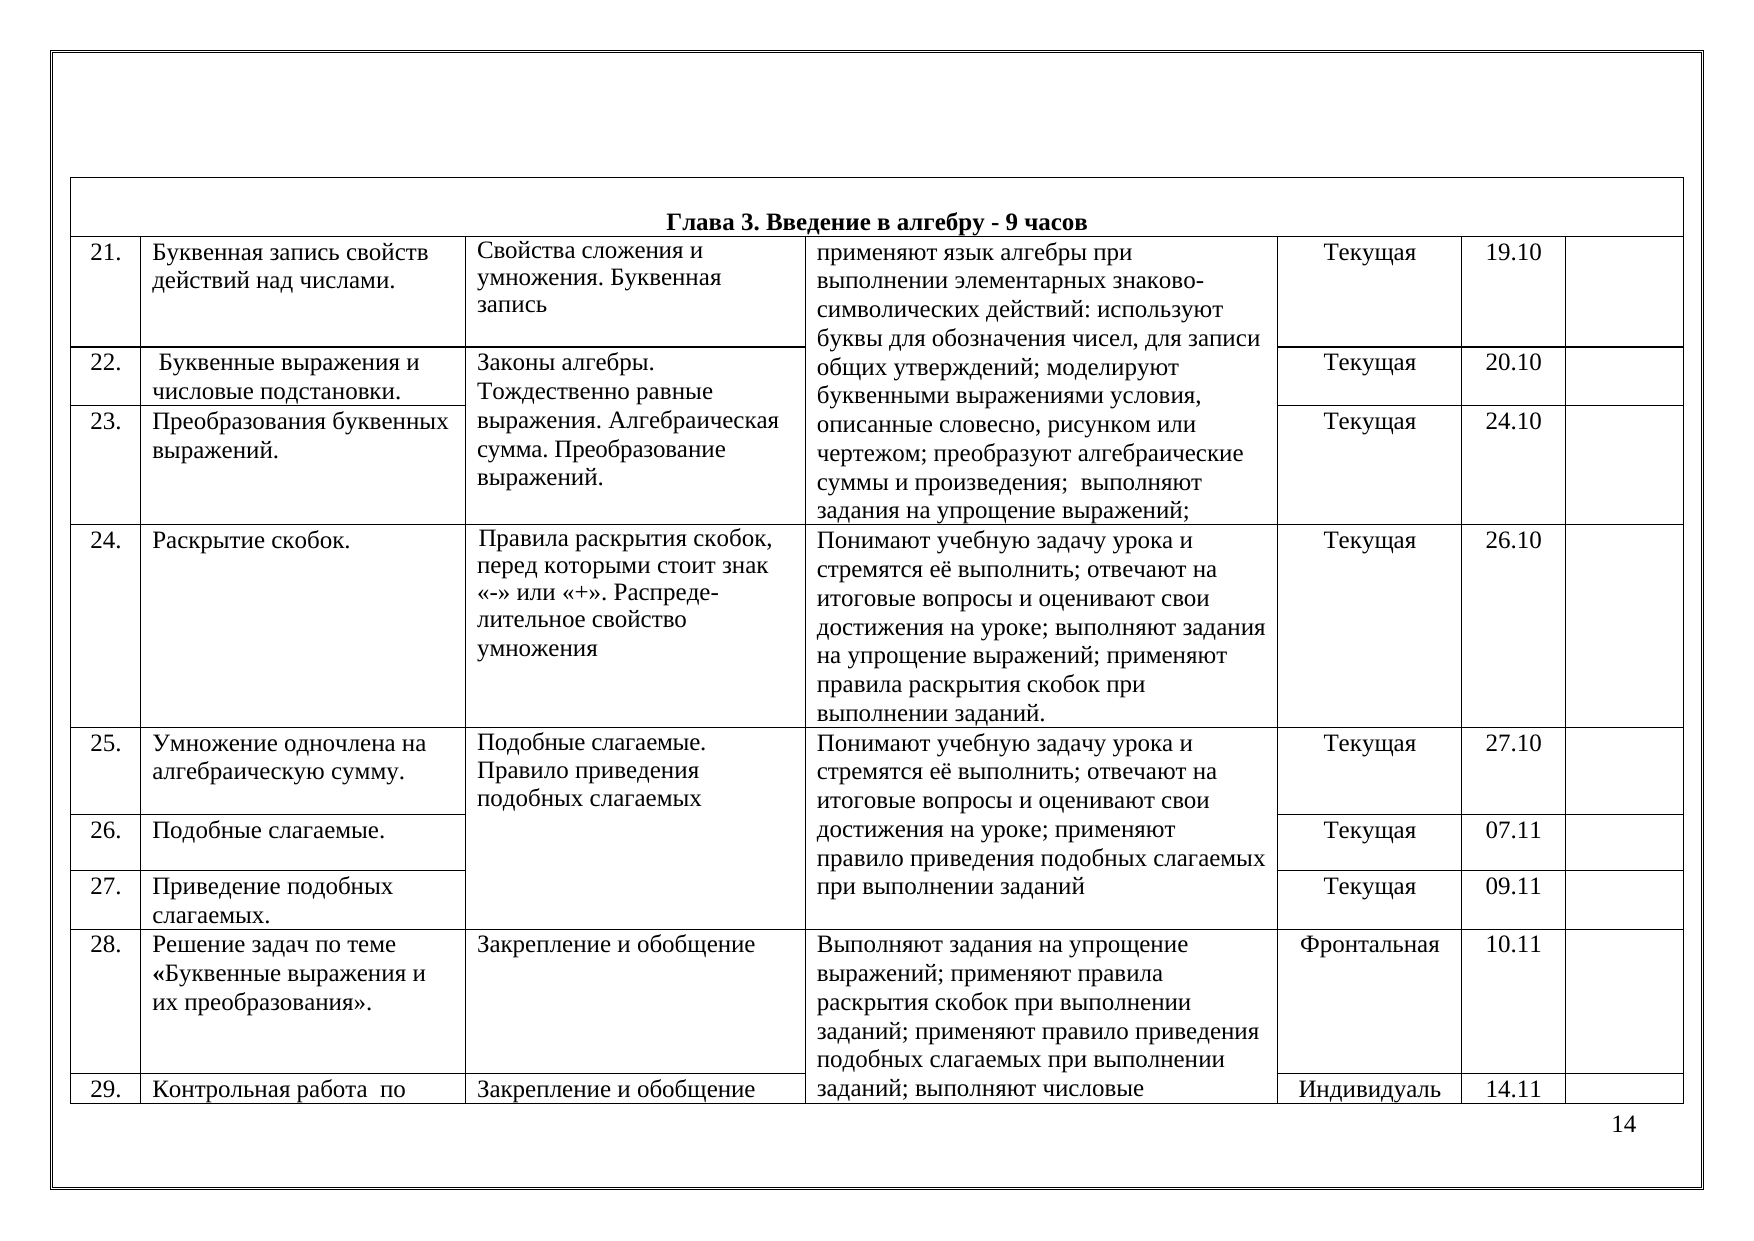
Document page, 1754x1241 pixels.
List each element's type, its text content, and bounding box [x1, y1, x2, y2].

table_cell [1566, 348, 1683, 405]
table_cell 29. [71, 1074, 140, 1103]
table_cell Буквенная запись свойств действий над числами. [141, 237, 465, 346]
table_cell 23. [71, 406, 140, 524]
table_cell [1566, 406, 1683, 524]
table_cell Выполняют задания на упрощение выражений; применяют правила раскрытия скобок при выполнении заданий; применяют правило приведения подобных слагаемых при выполнении заданий; выполняют числовые подстановки в буквенное выражение, вычисляют числовые значение буквенного выражения; критически оценивают полученный ответ, осуществляют самоконтроль; [806, 930, 1277, 1103]
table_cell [466, 1074, 805, 1103]
table_cell Текущая [1278, 728, 1461, 814]
table_cell 25. [71, 728, 140, 814]
table_cell Приведение подобных слагаемых. [141, 871, 465, 928]
table_cell Индивидуаль ная [1278, 1074, 1461, 1103]
table_cell Раскрытие скобок. [141, 525, 465, 727]
table_cell Преобразования буквенных выражений. [141, 406, 465, 524]
table_cell 20.10 [1462, 348, 1565, 405]
table_cell 27. [71, 871, 140, 928]
table_cell Закрепление и обобщение [466, 930, 805, 1073]
table_cell [1566, 1074, 1683, 1103]
table_cell [1566, 728, 1683, 814]
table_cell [71, 178, 1683, 236]
table_cell Текущая [1278, 871, 1461, 928]
table_cell Правила раскрытия скобок, перед которыми стоит знак «-» или «+». Распределительное свойство умножения [466, 525, 805, 727]
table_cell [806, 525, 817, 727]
table_cell Буквенные выражения и числовые подстановки. [141, 348, 465, 405]
table_cell 24. [71, 525, 140, 727]
table_cell Умножение одночлена на алгебраическую сумму. [141, 728, 465, 814]
table_cell 14.11 [1462, 1074, 1565, 1103]
table_cell 22. [71, 348, 140, 405]
table_cell Текущая [1278, 348, 1461, 405]
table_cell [141, 1074, 465, 1103]
table_cell [1566, 871, 1683, 928]
table_cell Текущая [1278, 815, 1461, 870]
table_cell [1566, 815, 1683, 870]
table_cell [1566, 930, 1683, 1073]
table_cell [1566, 525, 1683, 727]
table_cell Подобные слагаемые. [141, 815, 465, 870]
table_cell Текущая [1278, 525, 1461, 727]
table_cell 24.10 [1462, 406, 1565, 524]
table_cell Фронтальная [1278, 930, 1461, 1073]
table_cell Решение задач по теме «Буквенные выражения и их преобразования». [141, 930, 465, 1073]
table_cell Текущая [1278, 237, 1461, 346]
table_cell 10.11 [1462, 930, 1565, 1073]
table_cell Подобные слагаемые. Правило приведения подобных слагаемых [466, 728, 805, 928]
table_cell Свойства сложения и умножения. Буквенная запись [466, 237, 805, 346]
table_cell 19.10 [1462, 237, 1565, 346]
table_cell 09.11 [1462, 871, 1565, 928]
table_cell 21. [71, 237, 140, 346]
table_cell Понимают учебную задачу урока и стремятся её выполнить; отвечают на итоговые вопросы и оценивают свои достижения на уроке; применяют правило приведения подобных слагаемых при выполнении заданий [806, 728, 1277, 928]
table_cell [1566, 237, 1683, 346]
table_cell 27.10 [1462, 728, 1565, 814]
table_cell Текущая [1278, 406, 1461, 524]
table_cell 26.10 [1462, 525, 1565, 727]
table_cell применяют язык алгебры при выполнении элементарных знаково-символических действий: используют буквы для обозначения чисел, для записи общих утверждений; моделируют буквенными выражениями условия, описанные словесно, рисунком или чертежом; преобразуют алгебраические суммы и произведения; выполняют задания на упрощение выражений; [806, 237, 1277, 524]
table_cell 07.11 [1462, 815, 1565, 870]
table_cell Законы алгебры. Тождественно равные выражения. Алгебраическая сумма. Преобразование выражений. [466, 348, 805, 524]
table_cell 26. [71, 815, 140, 870]
table_cell 28. [71, 930, 140, 1073]
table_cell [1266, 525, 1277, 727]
